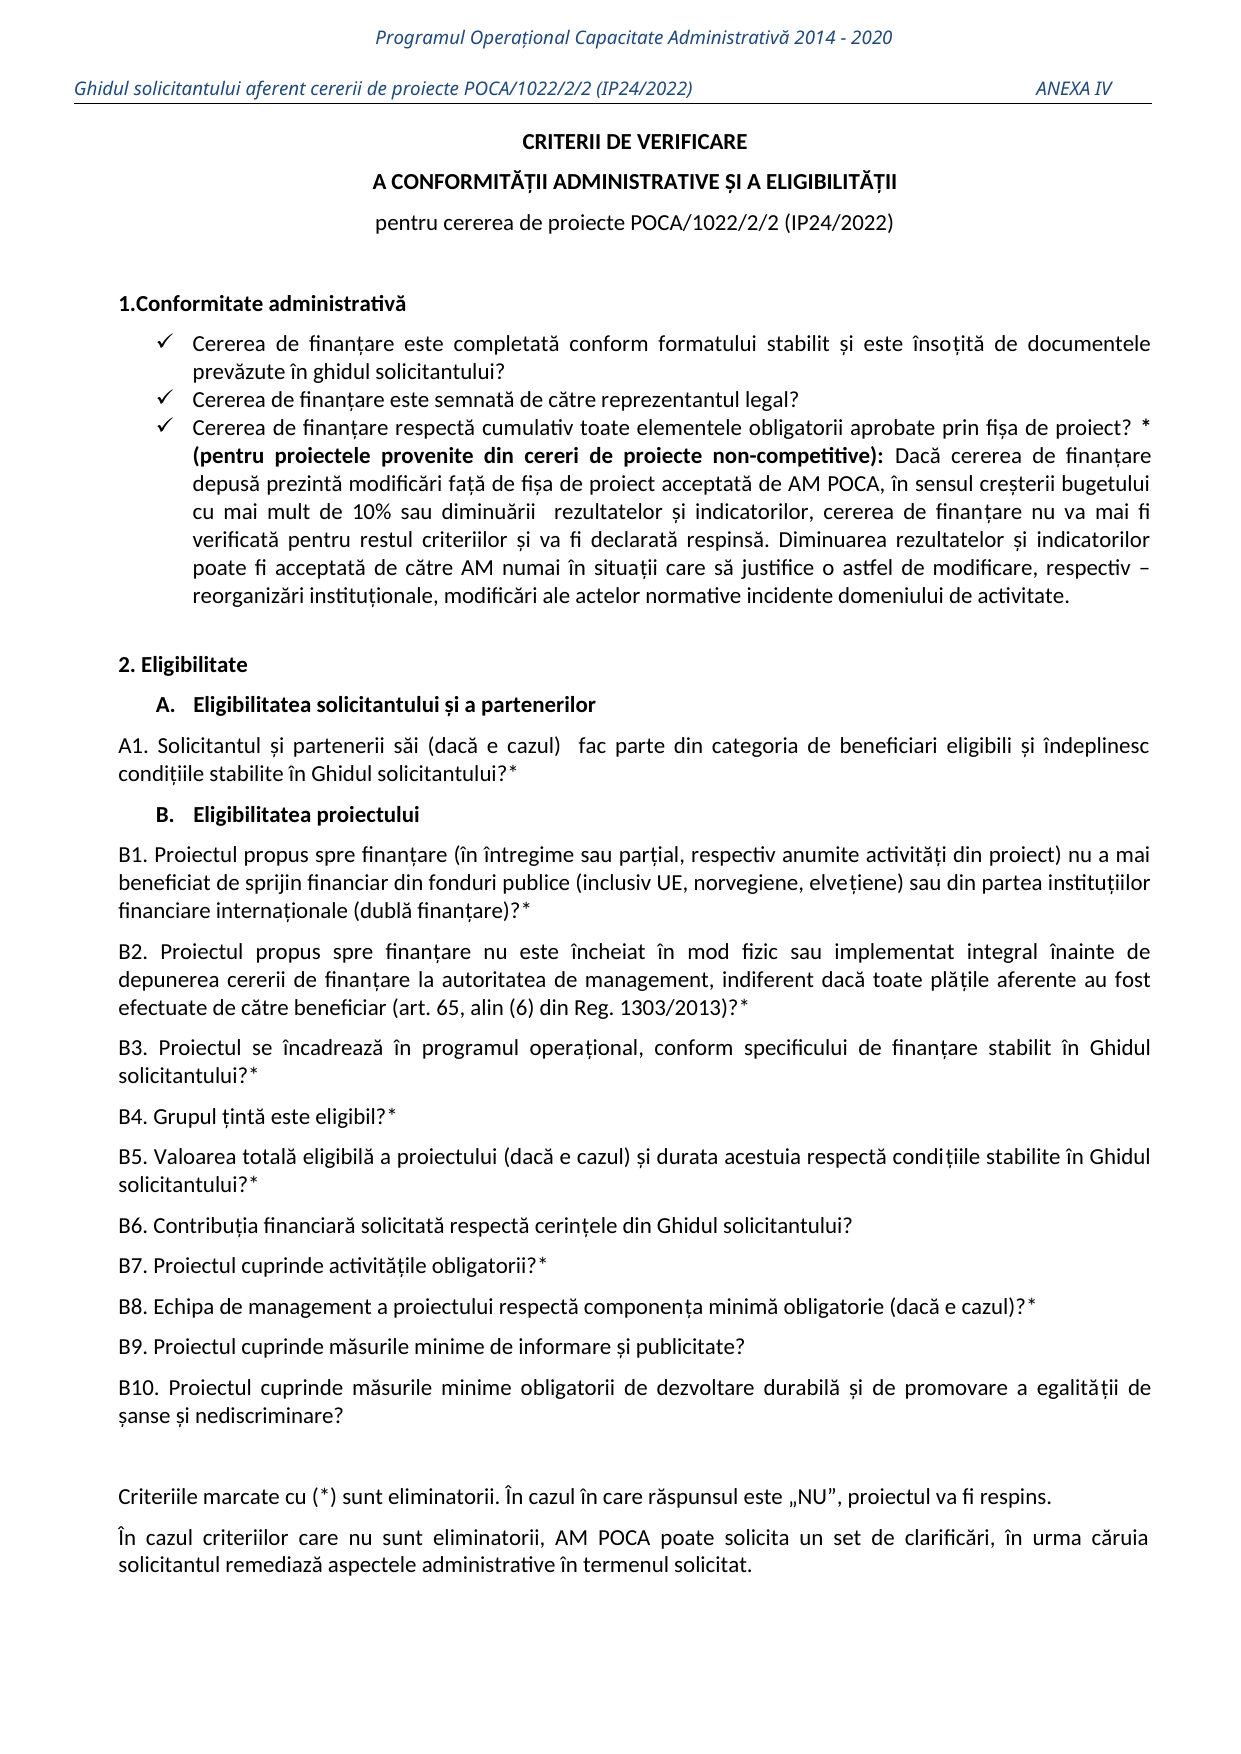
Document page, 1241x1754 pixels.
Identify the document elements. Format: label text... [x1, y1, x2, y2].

list B8. Echipa de management a proiectului respectă componența minimă obligatorie (dacă e cazul)?* [118, 1292, 1152, 1320]
list B3. Proiectul se încadrează în programul operațional, conform specificului de finanțare stabilit în Ghidul solicitantului?* [118, 1033, 1152, 1089]
list B5. Valoarea totală eligibilă a proiectului (dacă e cazul) și durata acestuia respectă condițiile stabilite în Ghidul solicitantului?* [118, 1142, 1152, 1198]
list B10. Proiectul cuprinde măsurile minime obligatorii de dezvoltare durabilă și de promovare a egalității de șanse și nediscriminare? [118, 1373, 1152, 1429]
text În cazul criteriilor care nu sunt eliminatorii, AM POCA poate solicita un set de clarificări, în urma căruia solicitantul remediază aspectele administrative în termenul solicitat. [118, 1523, 1152, 1579]
list B4. Grupul ţintă este eligibil?* [118, 1102, 1152, 1130]
text A1. Solicitantul și partenerii săi (dacă e cazul) fac parte din categoria de beneficiari eligibili și îndeplinesc condițiile stabilite în Ghidul solicitantului?* [118, 731, 1152, 787]
text 2. Eligibilitate [118, 650, 1152, 678]
list Cererea de finanţare este completată conform formatului stabilit și este însoțită de documentele prevăzute în ghidul solicitantului? [155, 329, 1152, 385]
list B7. Proiectul cuprinde activitățile obligatorii?* [118, 1251, 1152, 1279]
list Cererea de finanțare respectă cumulativ toate elementele obligatorii aprobate prin fișa de proiect? * (pentru proiectele provenite din cereri de proiecte non-competitive): Dacă cererea de finanțare depusă prezintă modificări față de fișa de proiect acceptată de AM POCA, în sensul creșterii bugetului cu mai mult de 10% sau diminuării rezultatelor și indicatorilor, cererea de finanțare nu va mai fi verificată pentru restul criteriilor și va fi declarată respinsă. Diminuarea rezultatelor și indicatorilor poate fi acceptată de către AM numai în situații care să justifice o astfel de modificare, respectiv – reorganizări instituționale, modificări ale actelor normative incidente domeniului de activitate. [155, 413, 1152, 609]
list B1. Proiectul propus spre finanțare (în întregime sau parțial, respectiv anumite activități din proiect) nu a mai beneficiat de sprijin financiar din fonduri publice (inclusiv UE, norvegiene, elvețiene) sau din partea instituțiilor financiare internaționale (dublă finanțare)?* [118, 840, 1152, 924]
list B6. Contribuția financiară solicitată respectă cerințele din Ghidul solicitantului? [118, 1211, 1152, 1239]
text A CONFORMITĂȚII ADMINISTRATIVE ȘI A ELIGIBILITĂȚII [118, 167, 1152, 195]
text CRITERII DE VERIFICARE [118, 127, 1152, 155]
text 1.Conformitate administrativă [118, 289, 1152, 317]
list Eligibilitatea proiectului [156, 800, 1152, 828]
text Criteriile marcate cu (*) sunt eliminatorii. În cazul în care răspunsul este „NU”, proiectul va fi respins. [118, 1482, 1152, 1510]
list Eligibilitatea solicitantului şi a partenerilor [156, 691, 1152, 719]
list B9. Proiectul cuprinde măsurile minime de informare și publicitate? [118, 1332, 1152, 1361]
text pentru cererea de proiecte POCA/1022/2/2 (IP24/2022) [118, 208, 1152, 236]
list B2. Proiectul propus spre finanțare nu este încheiat în mod fizic sau implementat integral înainte de depunerea cererii de finanțare la autoritatea de management, indiferent dacă toate plățile aferente au fost efectuate de către beneficiar (art. 65, alin (6) din Reg. 1303/2013)?* [118, 937, 1152, 1021]
list Cererea de finanţare este semnată de către reprezentantul legal? [155, 385, 1152, 413]
